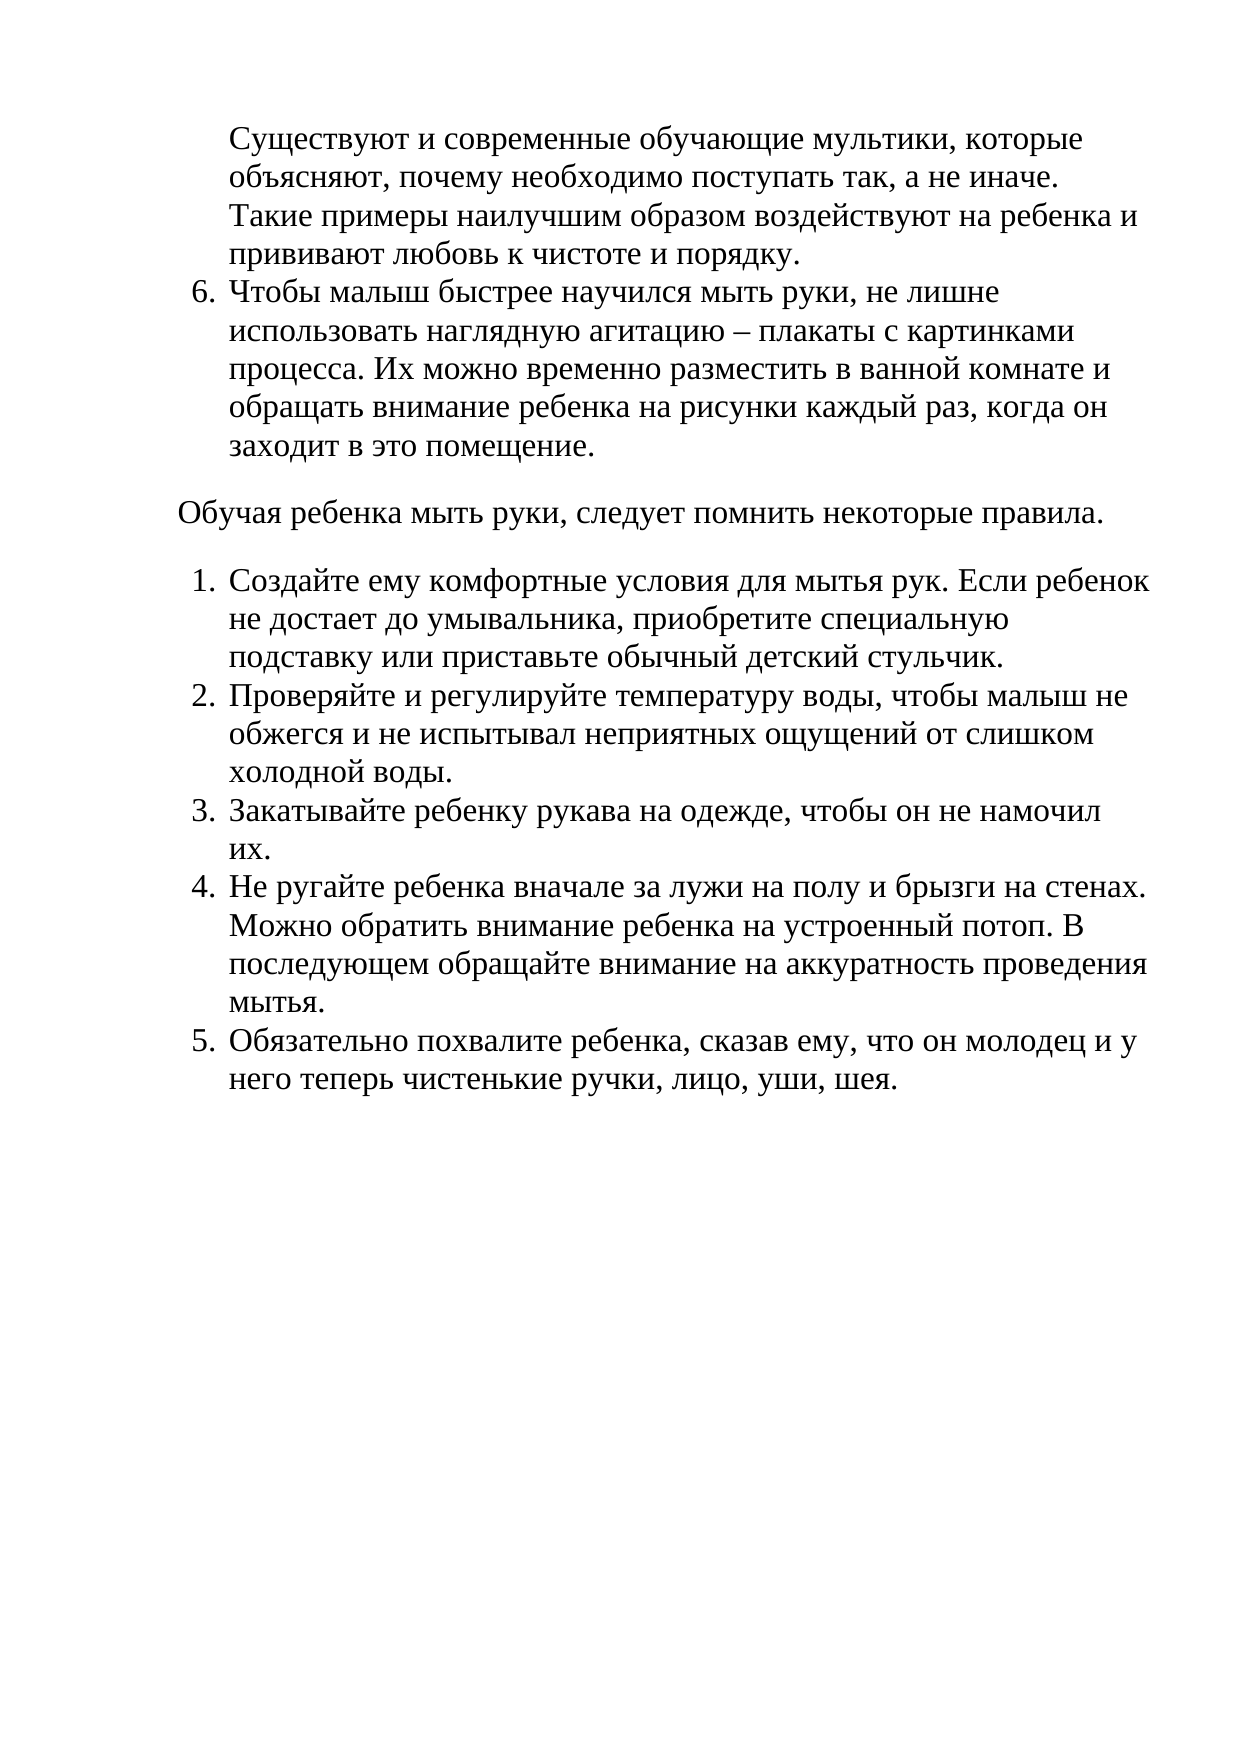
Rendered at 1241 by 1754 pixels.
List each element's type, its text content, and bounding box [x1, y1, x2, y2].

list Обязательно похвалите ребенка, сказав ему, что он молодец и у него теперь чистенькие ручки, лицо, уши, шея. [191, 1020, 1152, 1096]
list Проверяйте и регулируйте температуру воды, чтобы малыш не обжегся и не испытывал неприятных ощущений от слишком холодной воды. [191, 675, 1152, 790]
list Создайте ему комфортные условия для мытья рук. Если ребенок не достает до умывальника, приобретите специальную подставку или приставьте обычный детский стульчик. [191, 560, 1152, 675]
text Обучая ребенка мыть руки, следует помнить некоторые правила. [177, 492, 1152, 531]
list Закатывайте ребенку рукава на одежде, чтобы он не намочил их. [191, 790, 1152, 866]
list Чтобы малыш быстрее научился мыть руки, не лишне использовать наглядную агитацию – плакаты с картинками процесса. Их можно временно разместить в ванной комнате и обращать внимание ребенка на рисунки каждый раз, когда он заходит в это помещение. [191, 271, 1152, 463]
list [191, 118, 1152, 271]
list Не ругайте ребенка вначале за лужи на полу и брызги на стенах. Можно обратить внимание ребенка на устроенный потоп. В последующем обращайте внимание на аккуратность проведения мытья. [191, 866, 1152, 1020]
